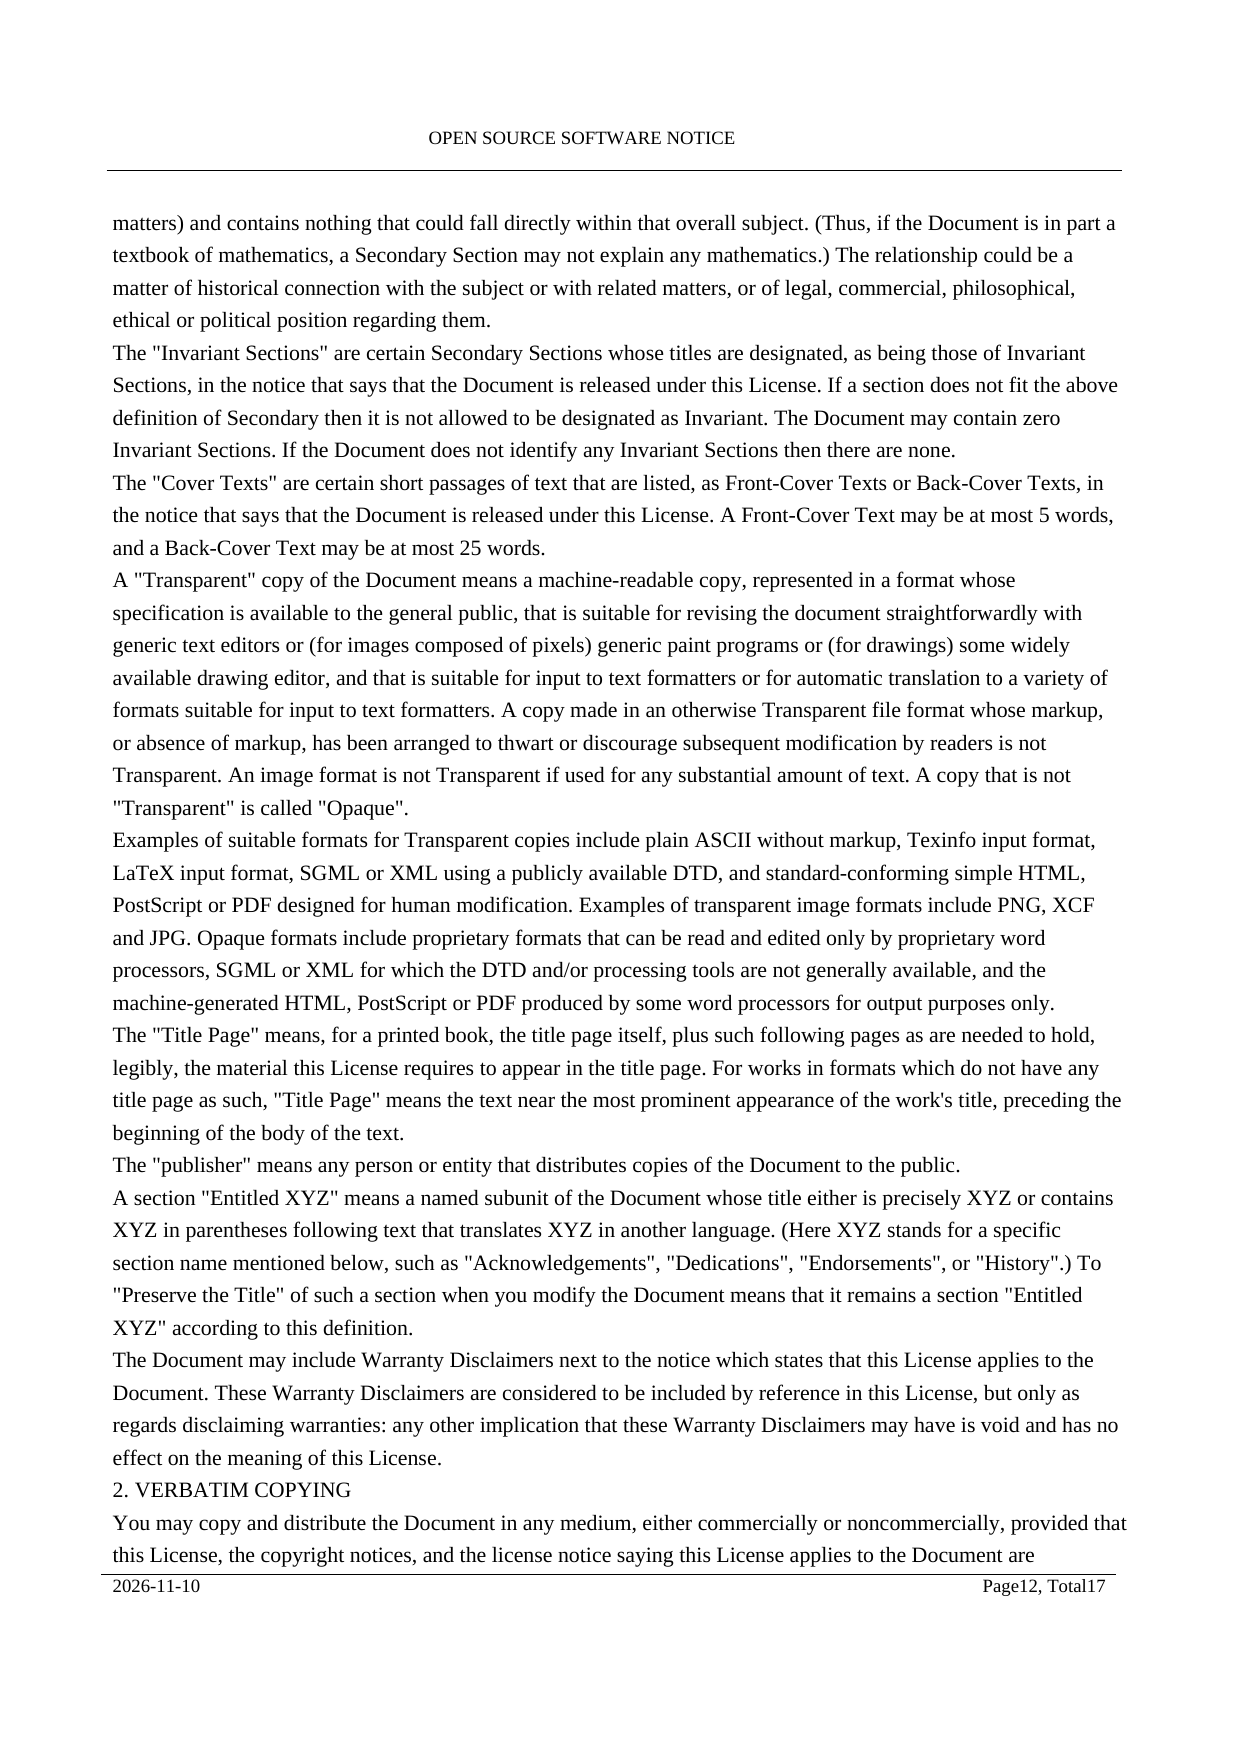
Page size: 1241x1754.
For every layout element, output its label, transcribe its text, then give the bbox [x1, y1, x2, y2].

text The "publisher" means any person or entity that distributes copies of the Document to the public. [112, 1149, 1128, 1181]
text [112, 206, 1128, 336]
text The "Invariant Sections" are certain Secondary Sections whose titles are designated, as being those of Invariant Sections, in the notice that says that the Document is released under this License. If a section does not fit the above definition of Secondary then it is not allowed to be designated as Invariant. The Document may contain zero Invariant Sections. If the Document does not identify any Invariant Sections then there are none. [112, 336, 1128, 466]
text The "Title Page" means, for a printed book, the title page itself, plus such following pages as are needed to hold, legibly, the material this License requires to appear in the title page. For works in formats which do not have any title page as such, "Title Page" means the text near the most prominent appearance of the work's title, preceding the beginning of the body of the text. [112, 1019, 1128, 1149]
text Examples of suitable formats for Transparent copies include plain ASCII without markup, Texinfo input format, LaTeX input format, SGML or XML using a publicly available DTD, and standard-conforming simple HTML, PostScript or PDF designed for human modification. Examples of transparent image formats include PNG, XCF and JPG. Opaque formats include proprietary formats that can be read and edited only by proprietary word processors, SGML or XML for which the DTD and/or processing tools are not generally available, and the machine-generated HTML, PostScript or PDF produced by some word processors for output purposes only. [112, 824, 1128, 1019]
text The "Cover Texts" are certain short passages of text that are listed, as Front-Cover Texts or Back-Cover Texts, in the notice that says that the Document is released under this License. A Front-Cover Text may be at most 5 words, and a Back-Cover Text may be at most 25 words. [112, 466, 1128, 564]
text A section "Entitled XYZ" means a named subunit of the Document whose title either is precisely XYZ or contains XYZ in parentheses following text that translates XYZ in another language. (Here XYZ stands for a specific section name mentioned below, such as "Acknowledgements", "Dedications", "Endorsements", or "History".) To "Preserve the Title" of such a section when you modify the Document means that it remains a section "Entitled XYZ" according to this definition. [112, 1181, 1128, 1344]
text 2. VERBATIM COPYING [112, 1474, 1128, 1506]
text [112, 1506, 1128, 1571]
text The Document may include Warranty Disclaimers next to the notice which states that this License applies to the Document. These Warranty Disclaimers are considered to be included by reference in this License, but only as regards disclaiming warranties: any other implication that these Warranty Disclaimers may have is void and has no effect on the meaning of this License. [112, 1344, 1128, 1474]
text A "Transparent" copy of the Document means a machine-readable copy, represented in a format whose specification is available to the general public, that is suitable for revising the document straightforwardly with generic text editors or (for images composed of pixels) generic paint programs or (for drawings) some widely available drawing editor, and that is suitable for input to text formatters or for automatic translation to a variety of formats suitable for input to text formatters. A copy made in an otherwise Transparent file format whose markup, or absence of markup, has been arranged to thwart or discourage subsequent modification by readers is not Transparent. An image format is not Transparent if used for any substantial amount of text. A copy that is not "Transparent" is called "Opaque". [112, 564, 1128, 824]
